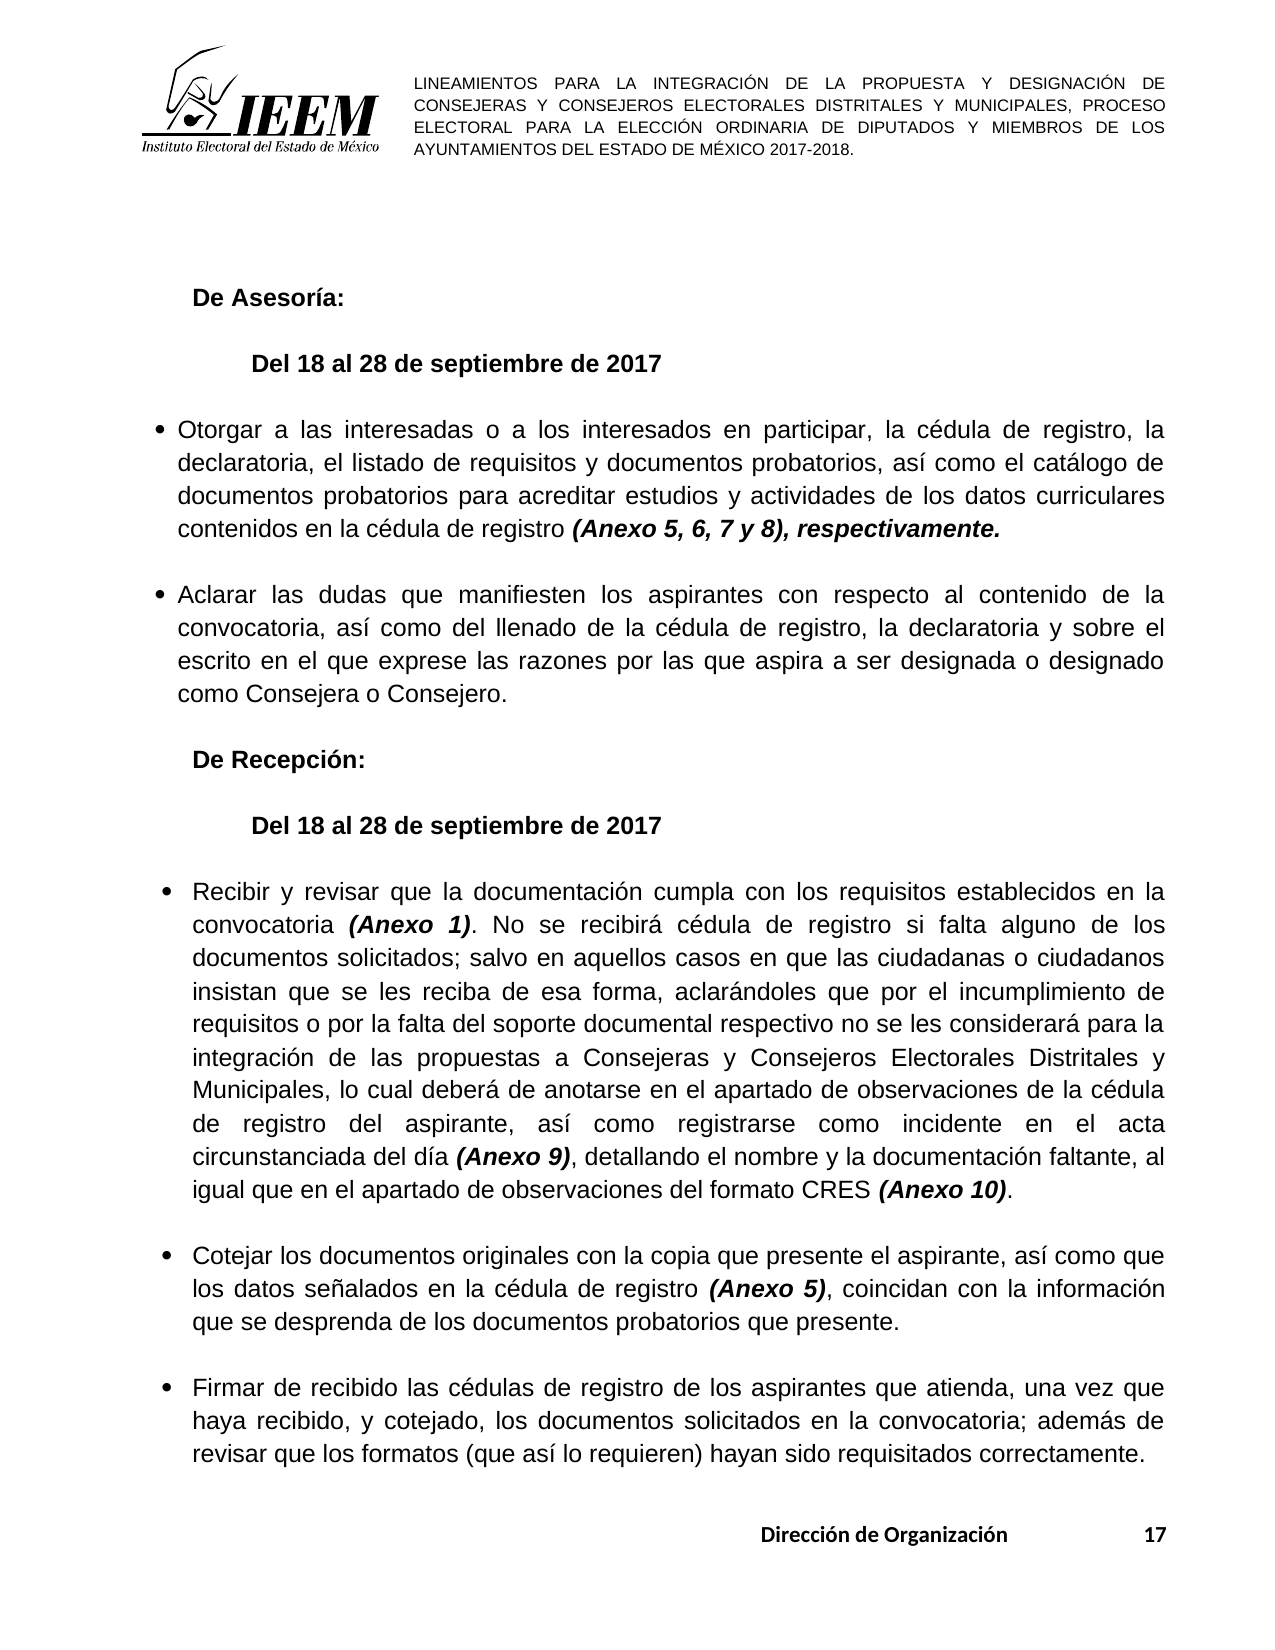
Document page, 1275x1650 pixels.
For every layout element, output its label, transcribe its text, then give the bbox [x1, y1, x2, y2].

text De Recepción: [192, 745, 1166, 774]
text De Asesoría: [192, 283, 1166, 311]
text Del 18 al 28 de septiembre de 2017 [118, 811, 1166, 840]
list Aclarar las dudas que manifiesten los aspirantes con respecto al contenido de la convocatoria, así como del llenado de la cédula de registro, la declaratoria y sobre el escrito en el que exprese las razones por las que aspira a ser designada o designado como Consejera o Consejero. [156, 580, 1166, 708]
list Firmar de recibido las cédulas de registro de los aspirantes que atienda, una vez que haya recibido, y cotejado, los documentos solicitados en la convocatoria; además de revisar que los formatos (que así lo requieren) hayan sido requisitados correctamente. [162, 1373, 1166, 1468]
text Del 18 al 28 de septiembre de 2017 [118, 349, 1166, 377]
list Cotejar los documentos originales con la copia que presente el aspirante, así como que los datos señalados en la cédula de registro (Anexo 5), coincidan con la información que se desprenda de los documentos probatorios que presente. [162, 1241, 1166, 1336]
list Recibir y revisar que la documentación cumpla con los requisitos establecidos en la convocatoria (Anexo 1). No se recibirá cédula de registro si falta alguno de los documentos solicitados; salvo en aquellos casos en que las ciudadanas o ciudadanos insistan que se les reciba de esa forma, aclarándoles que por el incumplimiento de requisitos o por la falta del soporte documental respectivo no se les considerará para la integración de las propuestas a Consejeras y Consejeros Electorales Distritales y Municipales, lo cual deberá de anotarse en el apartado de observaciones de la cédula de registro del aspirante, así como registrarse como incidente en el acta circunstanciada del día (Anexo 9), detallando el nombre y la documentación faltante, al igual que en el apartado de observaciones del formato CRES (Anexo 10). [162, 877, 1166, 1203]
list Otorgar a las interesadas o a los interesados en participar, la cédula de registro, la declaratoria, el listado de requisitos y documentos probatorios, así como el catálogo de documentos probatorios para acreditar estudios y actividades de los datos curriculares contenidos en la cédula de registro (Anexo 5, 6, 7 y 8), respectivamente. [156, 415, 1166, 543]
